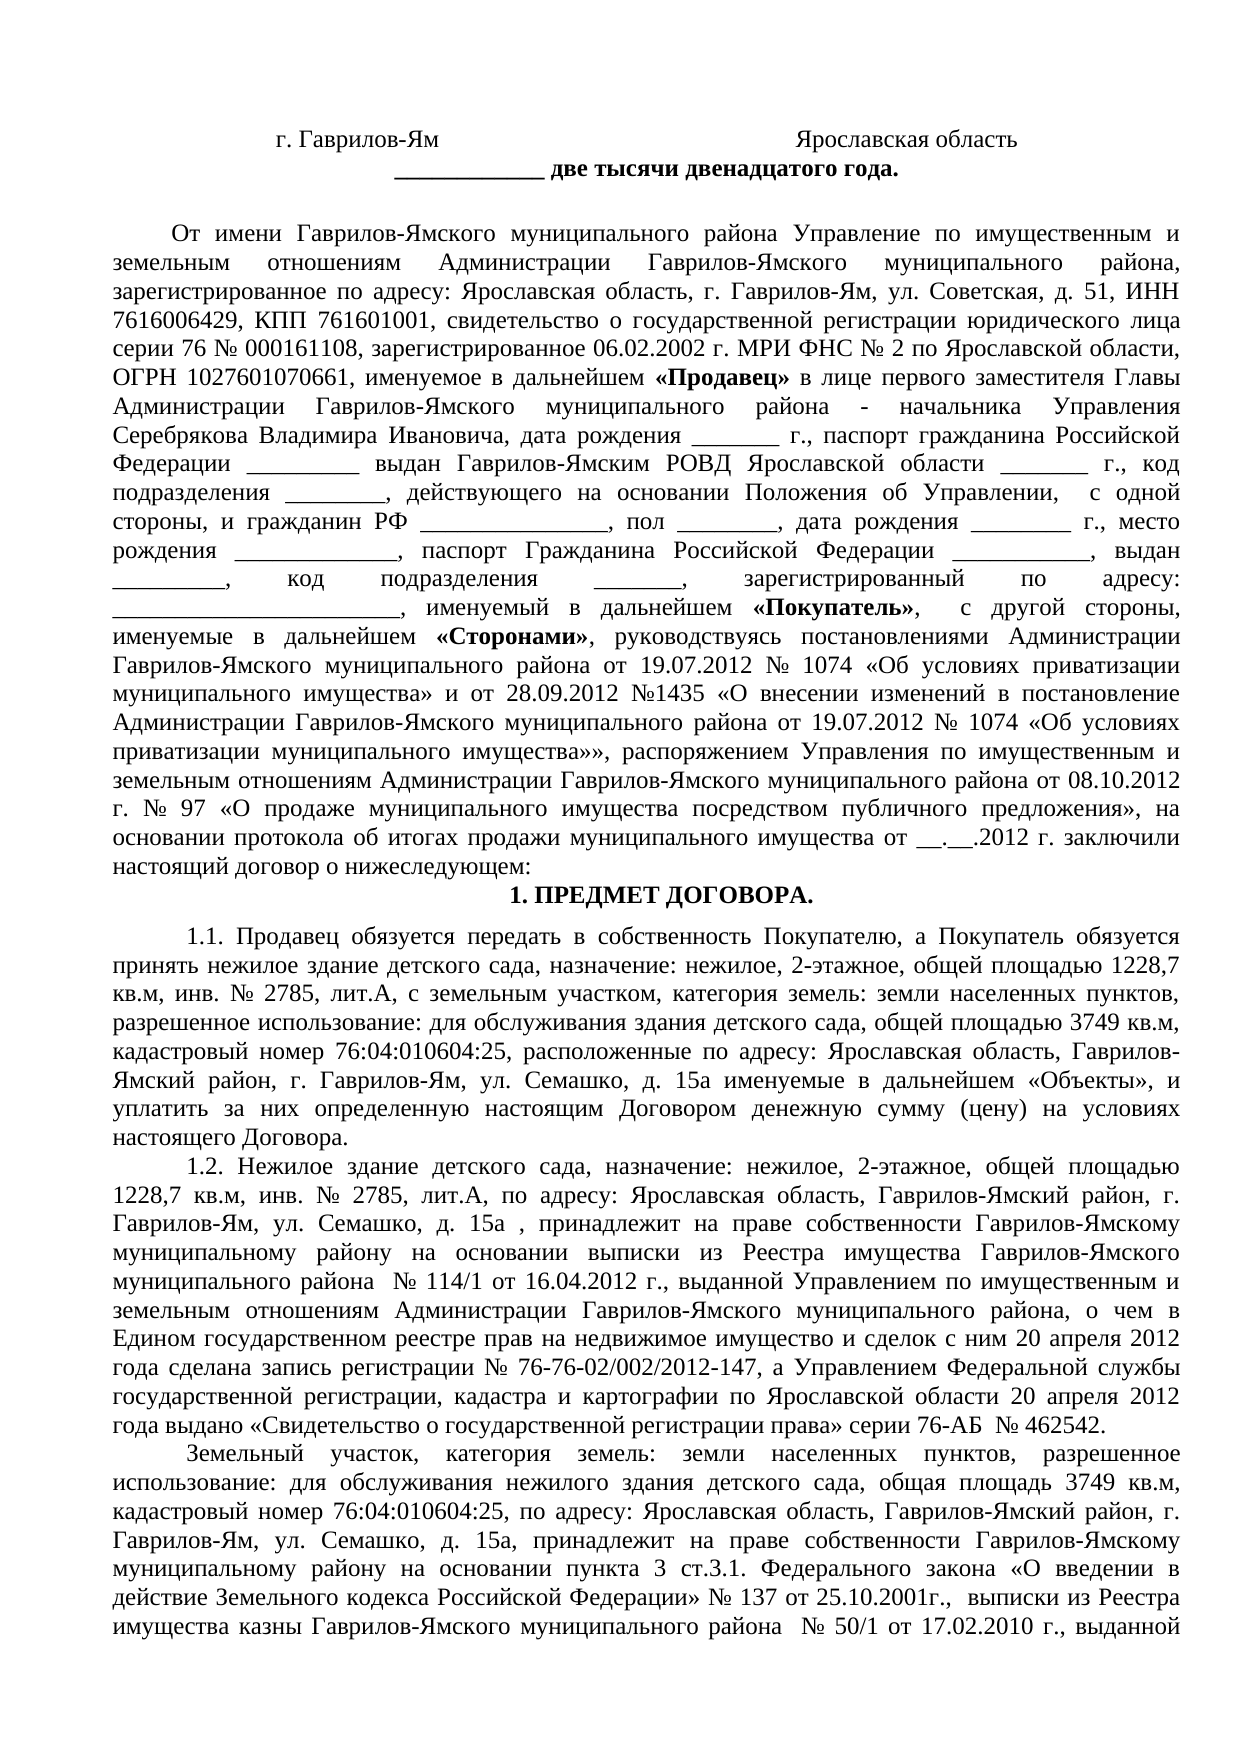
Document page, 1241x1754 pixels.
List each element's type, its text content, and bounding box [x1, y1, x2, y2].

text От имени Гаврилов-Ямского муниципального района Управление по имущественным и земельным отношениям Администрации Гаврилов-Ямского муниципального района, зарегистрированное по адресу: Ярославская область, г. Гаврилов-Ям, ул. Советская, д. 51, ИНН 7616006429, КПП 761601001, свидетельство о государственной регистрации юридического лица серии 76 № 000161108, зарегистрированное 06.02.2002 г. МРИ ФНС № 2 по Ярославской области, ОГРН 1027601070661, именуемое в дальнейшем «Продавец» в лице первого заместителя Главы Администрации Гаврилов-Ямского муниципального района - начальника Управления Серебрякова Владимира Ивановича, дата рождения _______ г., паспорт гражданина Российской Федерации _________ выдан Гаврилов-Ямским РОВД Ярославской области _______ г., код подразделения ________, действующего на основании Положения об Управлении, с одной стороны, и гражданин РФ _______________, пол ________, дата рождения ________ г., место рождения _____________, паспорт Гражданина Российской Федерации ___________, выдан _________, код подразделения _______, зарегистрированный по адресу: _______________________, именуемый в дальнейшем «Покупатель», с другой стороны, именуемые в дальнейшем «Сторонами», руководствуясь постановлениями Администрации Гаврилов-Ямского муниципального района от 19.07.2012 № 1074 «Об условиях приватизации муниципального имущества» и от 28.09.2012 №1435 «О внесении изменений в постановление Администрации Гаврилов-Ямского муниципального района от 19.07.2012 № 1074 «Об условиях приватизации муниципального имущества»», распоряжением Управления по имущественным и земельным отношениям Администрации Гаврилов-Ямского муниципального района от 08.10.2012 г. № 97 «О продаже муниципального имущества посредством публичного предложения», на основании протокола об итогах продажи муниципального имущества от __.__.2012 г. заключили настоящий договор о нижеследующем: [112, 218, 1181, 880]
text 1.1. Продавец обязуется передать в собственность Покупателю, а Покупатель обязуется принять нежилое здание детского сада, назначение: нежилое, 2-этажное, общей площадью 1228,7 кв.м, инв. № 2785, лит.А, с земельным участком, категория земель: земли населенных пунктов, разрешенное использование: для обслуживания здания детского сада, общей площадью 3749 кв.м, кадастровый номер 76:04:010604:25, расположенные по адресу: Ярославская область, Гаврилов-Ямский район, г. Гаврилов-Ям, ул. Семашко, д. 15а именуемые в дальнейшем «Объекты», и уплатить за них определенную настоящим Договором денежную сумму (цену) на условиях настоящего Договора. [112, 921, 1181, 1151]
text 1. ПРЕДМЕТ ДОГОВОРА. [142, 880, 1181, 908]
text ____________ две тысячи двенадцатого года. [112, 153, 1181, 182]
text 1.2. Нежилое здание детского сада, назначение: нежилое, 2-этажное, общей площадью 1228,7 кв.м, инв. № 2785, лит.А, по адресу: Ярославская область, Гаврилов-Ямский район, г. Гаврилов-Ям, ул. Семашко, д. 15а , принадлежит на праве собственности Гаврилов-Ямскому муниципальному району на основании выписки из Реестра имущества Гаврилов-Ямского муниципального района № 114/1 от 16.04.2012 г., выданной Управлением по имущественным и земельным отношениям Администрации Гаврилов-Ямского муниципального района, о чем в Едином государственном реестре прав на недвижимое имущество и сделок с ним 20 апреля 2012 года сделана запись регистрации № 76-76-02/002/2012-147, а Управлением Федеральной службы государственной регистрации, кадастра и картографии по Ярославской области 20 апреля 2012 года выдано «Свидетельство о государственной регистрации права» серии 76-АБ № 462542. [112, 1151, 1181, 1438]
text г. Гаврилов-Ям Ярославская область [112, 124, 1181, 153]
